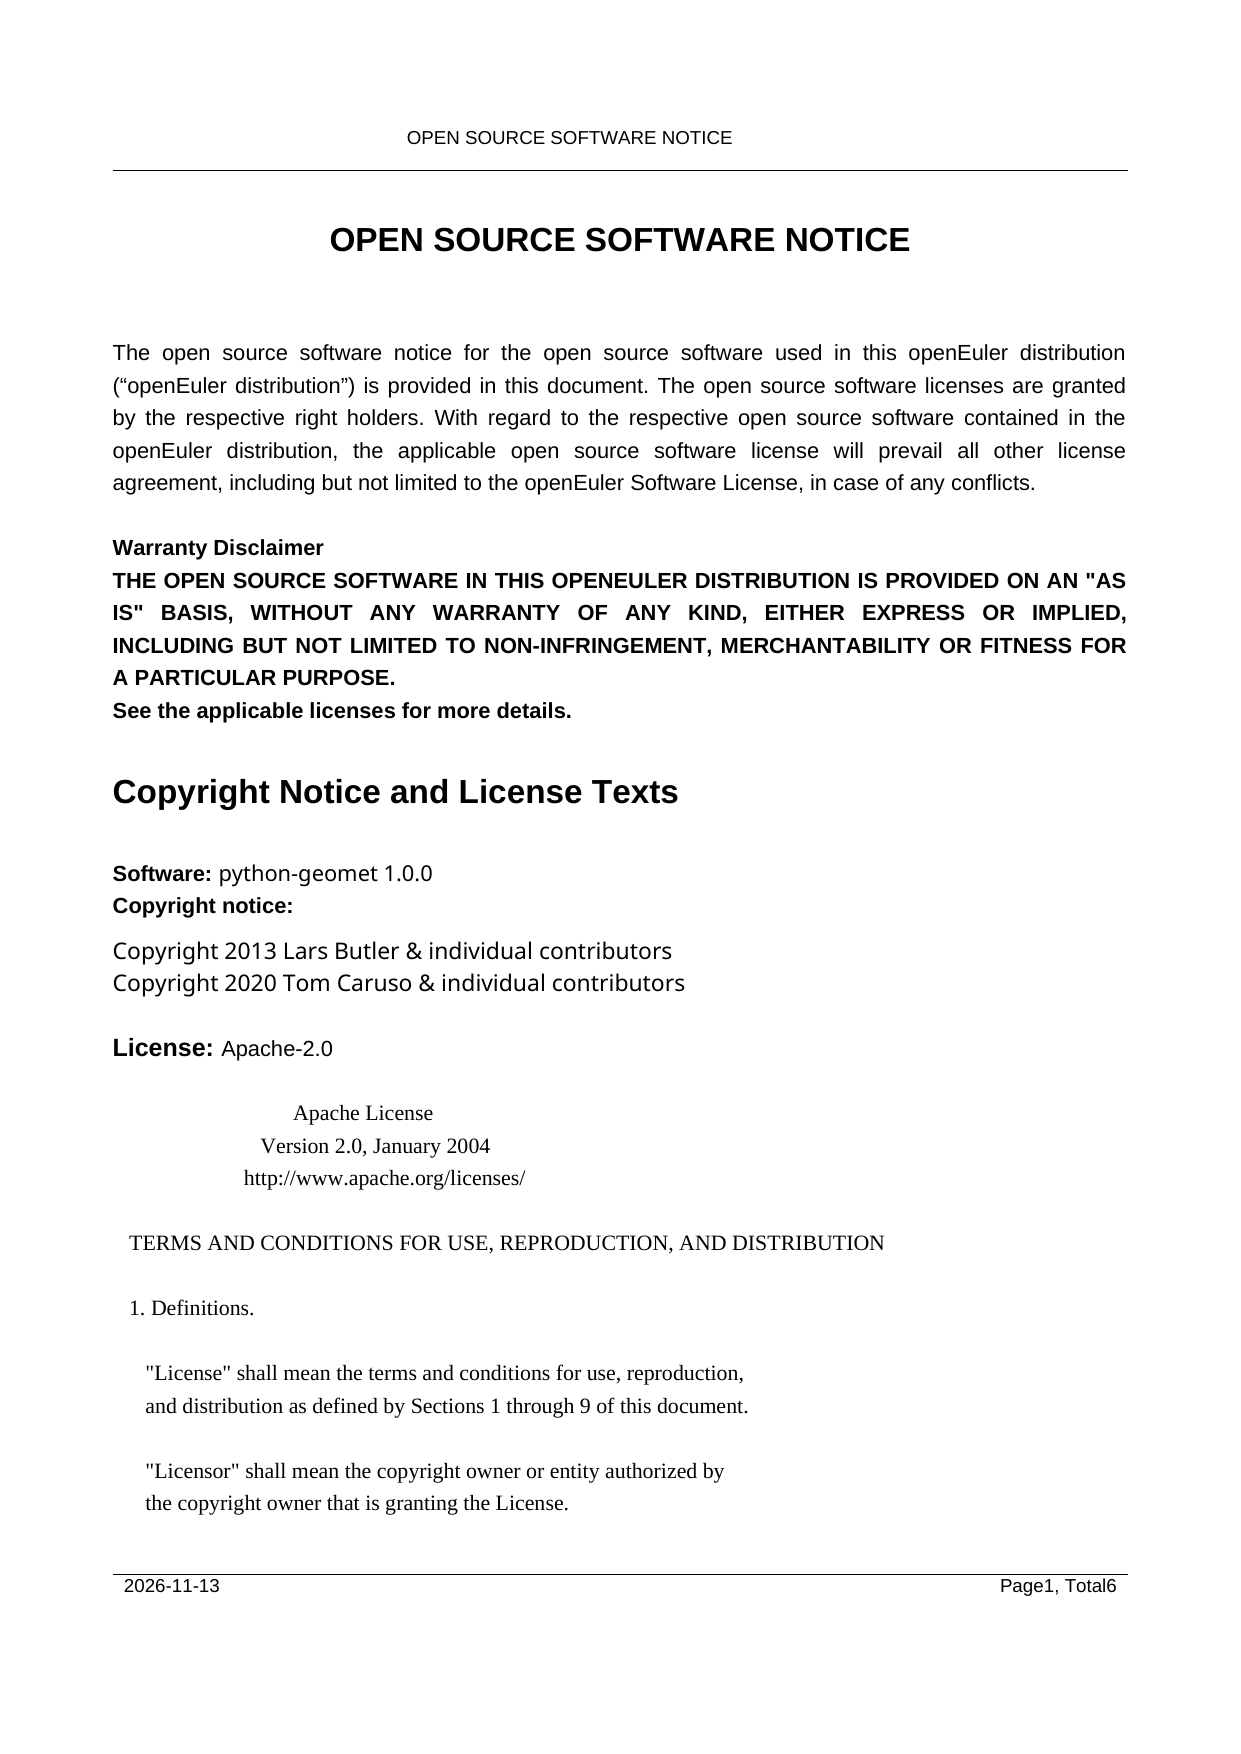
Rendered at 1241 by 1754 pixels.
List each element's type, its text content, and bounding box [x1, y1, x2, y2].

text Copyright notice: [112, 889, 1128, 921]
text Copyright Notice and License Texts [112, 759, 1128, 824]
title Software: python-geomet 1.0.0 [112, 856, 1128, 889]
text THE OPEN SOURCE SOFTWARE IN THIS OPENEULER DISTRIBUTION IS PROVIDED ON AN "AS IS" BASIS, WITHOUT ANY WARRANTY OF ANY KIND, EITHER EXPRESS OR IMPLIED, INCLUDING BUT NOT LIMITED TO NON-INFRINGEMENT, MERCHANTABILITY OR FITNESS FOR A PARTICULAR PURPOSE. See the applicable licenses for more details. [112, 564, 1128, 726]
text OPEN SOURCE SOFTWARE NOTICE [112, 206, 1128, 271]
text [112, 1064, 1128, 1519]
text License: Apache-2.0 [112, 1031, 1128, 1064]
text Copyright 2013 Lars Butler & individual contributors Copyright 2020 Tom Caruso & individual contributors [112, 934, 1128, 1031]
text Warranty Disclaimer [112, 531, 1128, 564]
text The open source software notice for the open source software used in this openEuler distribution (“openEuler distribution”) is provided in this document. The open source software licenses are granted by the respective right holders. With regard to the respective open source software contained in the openEuler distribution, the applicable open source software license will prevail all other license agreement, including but not limited to the openEuler Software License, in case of any conflicts. [112, 336, 1128, 499]
